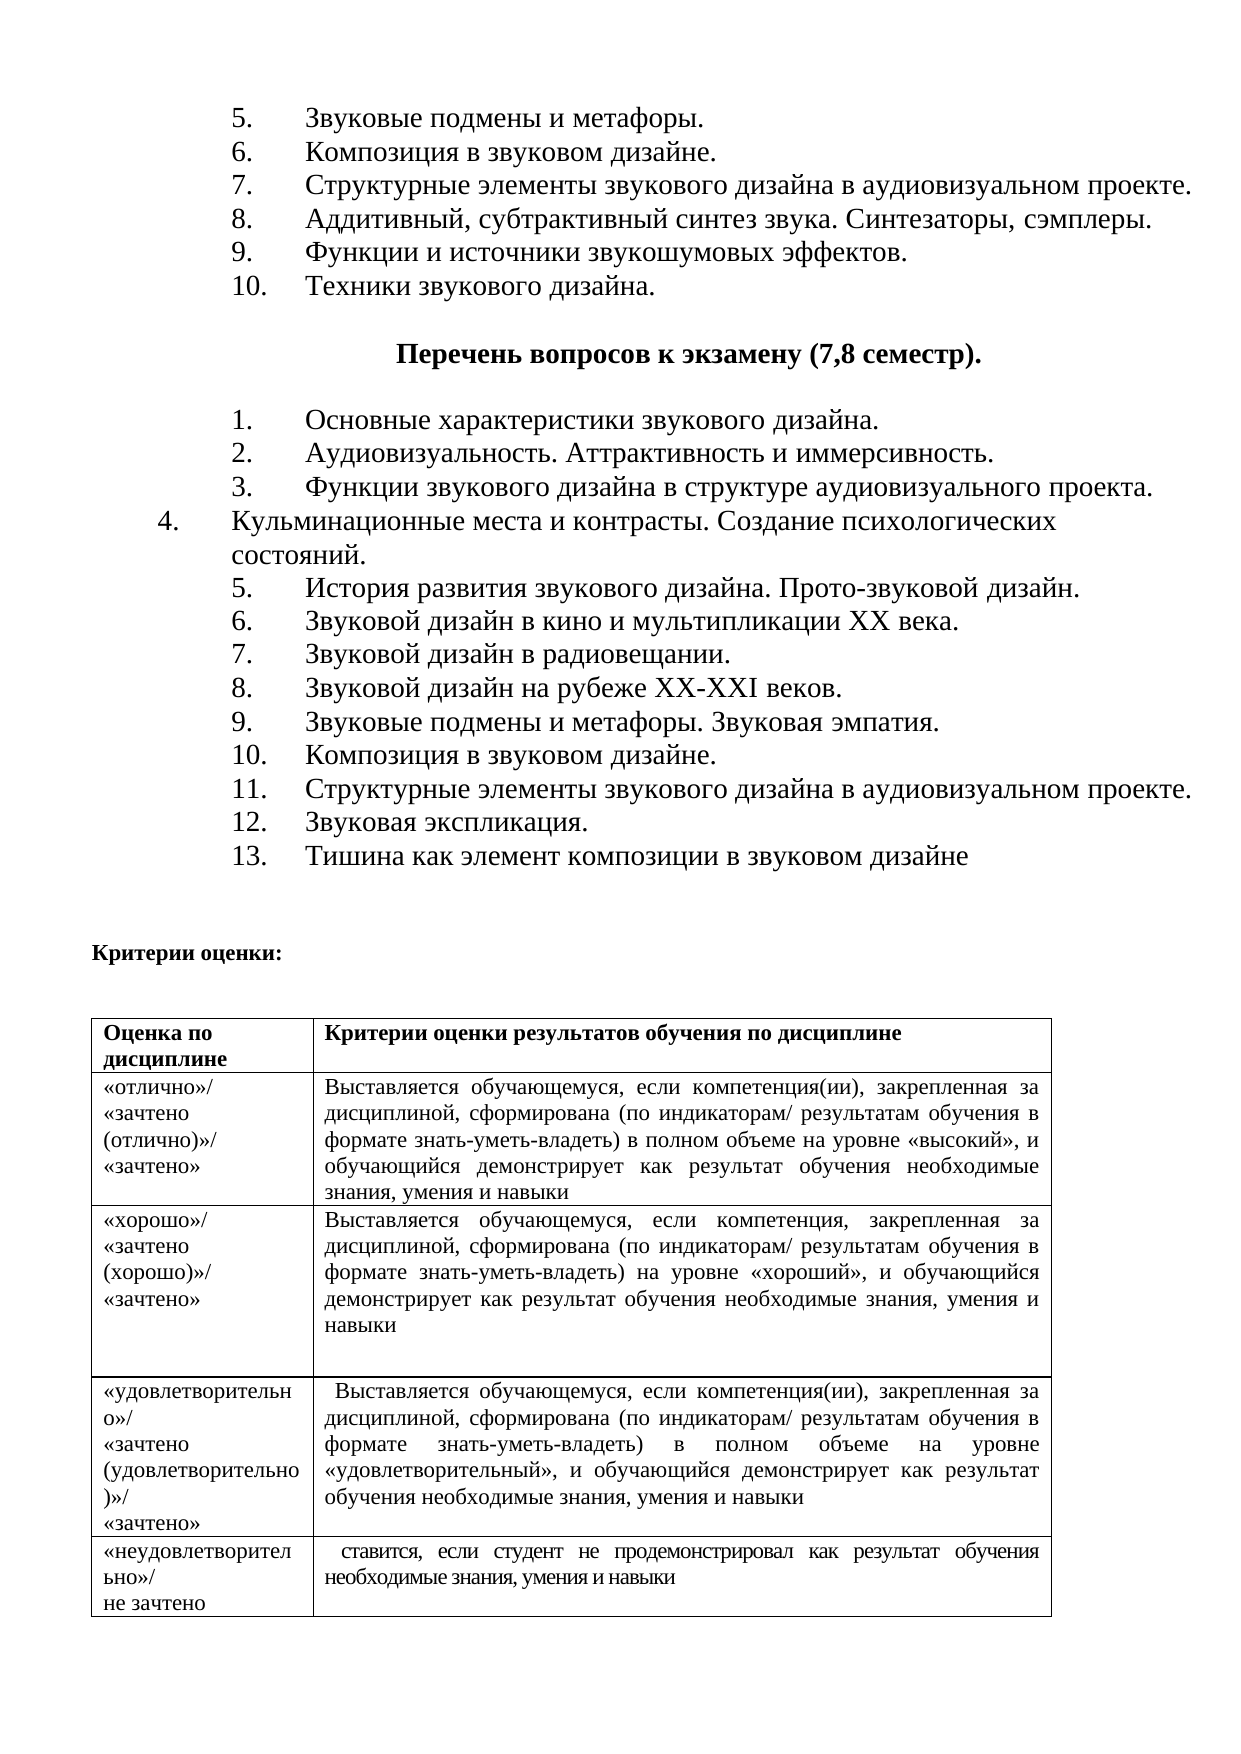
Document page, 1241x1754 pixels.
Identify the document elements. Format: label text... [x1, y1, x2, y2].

list Звуковая экспликация. [231, 805, 1219, 838]
table_cell «неудовлетворительно»/ не зачтено [92, 1537, 313, 1616]
table_cell Выставляется обучающемуся, если компетенция, закрепленная за дисциплиной, сформирована (по индикаторам/ результатам обучения в формате знать-уметь-владеть) на уровне «хороший», и обучающийся демонстрирует как результат обучения необходимые знания, умения и навыки [314, 1206, 1051, 1376]
list Композиция в звуковом дизайне. [231, 134, 1219, 168]
list Структурные элементы звукового дизайна в аудиовизуальном проекте. [231, 771, 1219, 805]
list Звуковые подмены и метафоры. Звуковая эмпатия. [231, 704, 1219, 738]
list Композиция в звуковом дизайне. [231, 738, 1219, 771]
list Тишина как элемент композиции в звуковом дизайне [231, 838, 1219, 872]
text Перечень вопросов к экзамену (7,8 семестр). [278, 336, 1099, 369]
list Функции и источники звукошумовых эффектов. [231, 235, 1219, 268]
table_cell «удовлетворительно»/ «зачтено (удовлетворительно)»/ «зачтено» [92, 1378, 313, 1536]
list Аддитивный, субтрактивный синтез звука. Синтезаторы, сэмплеры. [231, 201, 1219, 235]
table_header Критерии оценки результатов обучения по дисциплине [314, 1019, 1051, 1072]
list Аудиовизуальность. Аттрактивность и иммерсивность. [231, 436, 1219, 470]
list Основные характеристики звукового дизайна. [231, 403, 1219, 436]
list Функции звукового дизайна в структуре аудиовизуального проекта. [231, 470, 1219, 503]
list История развития звукового дизайна. Прото-звуковой дизайн. [231, 570, 1219, 604]
list Звуковые подмены и метафоры. [231, 101, 1219, 134]
table_header Оценка по дисциплине [92, 1019, 313, 1072]
list Звуковой дизайн в радиовещании. [231, 637, 1219, 671]
list Техники звукового дизайна. [231, 268, 1219, 302]
list Структурные элементы звукового дизайна в аудиовизуальном проекте. [231, 168, 1219, 201]
table_cell Выставляется обучающемуся, если компетенция(ии), закрепленная за дисциплиной, сформирована (по индикаторам/ результатам обучения в формате знать-уметь-владеть) в полном объеме на уровне «удовлетворительный», и обучающийся демонстрирует как результат обучения необходимые знания, умения и навыки [314, 1378, 1051, 1536]
table_cell «хорошо»/ «зачтено (хорошо)»/ «зачтено» [92, 1206, 313, 1376]
text Критерии оценки: [92, 939, 1219, 965]
list Звуковой дизайн на рубеже XX-XXI веков. [231, 671, 1219, 704]
table_cell Выставляется обучающемуся, если компетенция(ии), закрепленная за дисциплиной, сформирована (по индикаторам/ результатам обучения в формате знать-уметь-владеть) в полном объеме на уровне «высокий», и обучающийся демонстрирует как результат обучения необходимые знания, умения и навыки [314, 1073, 1051, 1205]
table_cell «отлично»/ «зачтено (отлично)»/ «зачтено» [92, 1073, 313, 1205]
list Звуковой дизайн в кино и мультипликации ХХ века. [231, 604, 1219, 637]
table_cell ставится, если студент не продемонстрировал как результат обучения необходимые знания, умения и навыки [314, 1537, 1051, 1616]
list Кульминационные места и контрасты. Создание психологических состояний. [157, 503, 1072, 570]
